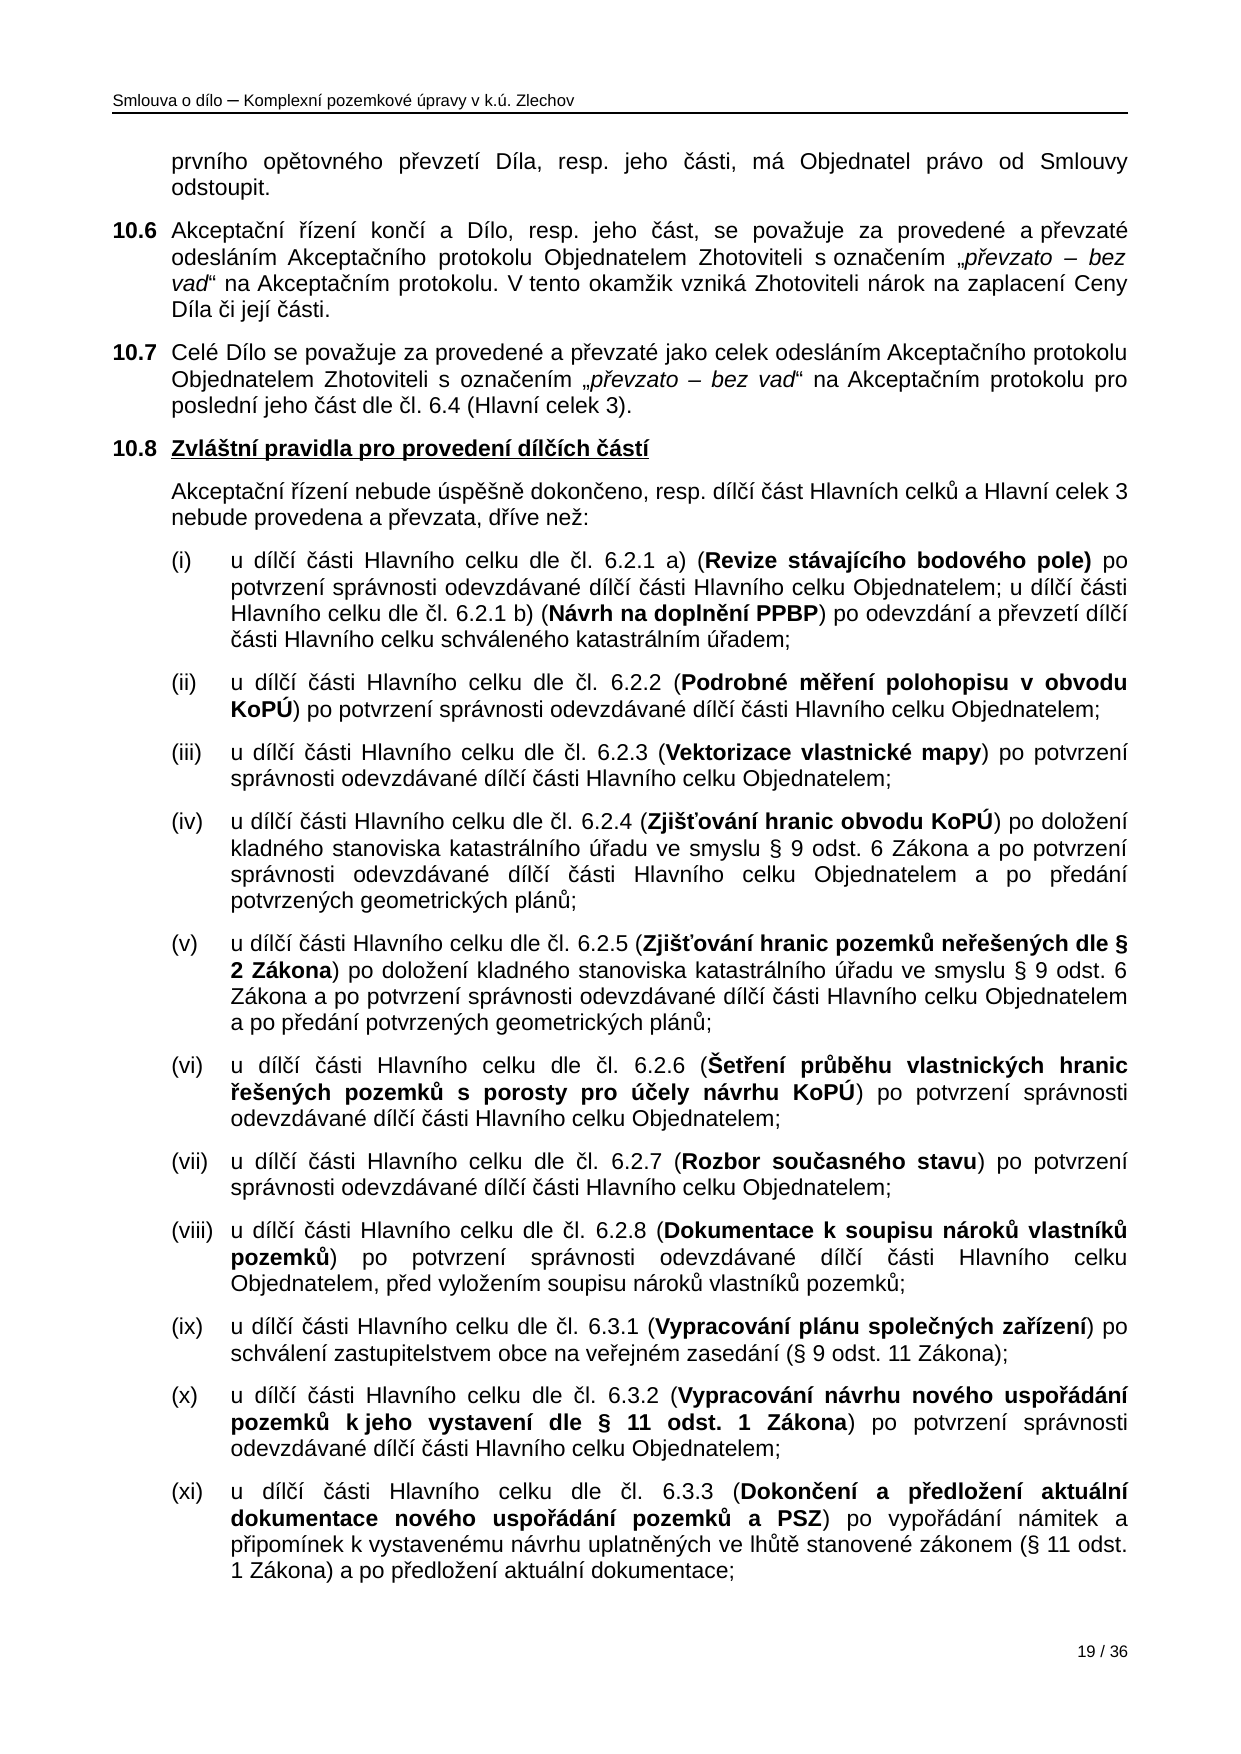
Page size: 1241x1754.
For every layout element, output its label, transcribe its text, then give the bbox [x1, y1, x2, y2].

list u dílčí části Hlavního celku dle čl. 6.2.6 (Šetření průběhu vlastnických hranic řešených pozemků s porosty pro účely návrhu KoPÚ) po potvrzení správnosti odevzdávané dílčí části Hlavního celku Objednatelem; [171, 1052, 1128, 1131]
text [112, 148, 1128, 200]
text Akceptační řízení končí a Dílo, resp. jeho část, se považuje za provedené a převzaté odesláním Akceptačního protokolu Objednatelem Zhotoviteli s označením „převzato – bez vad“ na Akceptačním protokolu. V tento okamžik vzniká Zhotoviteli nárok na zaplacení Ceny Díla či její části. [112, 217, 1128, 322]
list u dílčí části Hlavního celku dle čl. 6.3.2 (Vypracování návrhu nového uspořádání pozemků k jeho vystavení dle § 11 odst. 1 Zákona) po potvrzení správnosti odevzdávané dílčí části Hlavního celku Objednatelem; [171, 1382, 1128, 1462]
text Celé Dílo se považuje za provedené a převzaté jako celek odesláním Akceptačního protokolu Objednatelem Zhotoviteli s označením „převzato – bez vad“ na Akceptačním protokolu pro poslední jeho část dle čl. 6.4 (Hlavní celek 3). [112, 339, 1128, 418]
list u dílčí části Hlavního celku dle čl. 6.2.5 (Zjišťování hranic pozemků neřešených dle § 2 Zákona) po doložení kladného stanoviska katastrálního úřadu ve smyslu § 9 odst. 6 Zákona a po potvrzení správnosti odevzdávané dílčí části Hlavního celku Objednatelem a po předání potvrzených geometrických plánů; [171, 930, 1128, 1036]
list u dílčí části Hlavního celku dle čl. 6.3.3 (Dokončení a předložení aktuální dokumentace nového uspořádání pozemků a PSZ) po vypořádání námitek a připomínek k vystavenému návrhu uplatněných ve lhůtě stanovené zákonem (§ 11 odst. 1 Zákona) a po předložení aktuální dokumentace; [171, 1478, 1128, 1584]
list u dílčí části Hlavního celku dle čl. 6.2.8 (Dokumentace k soupisu nároků vlastníků pozemků) po potvrzení správnosti odevzdávané dílčí části Hlavního celku Objednatelem, před vyložením soupisu nároků vlastníků pozemků; [171, 1217, 1128, 1296]
text Zvláštní pravidla pro provedení dílčích částí [112, 435, 1128, 461]
list Akceptační řízení nebude úspěšně dokončeno, resp. dílčí část Hlavních celků a Hlavní celek 3 nebude provedena a převzata, dříve než: [171, 478, 1128, 531]
list u dílčí části Hlavního celku dle čl. 6.2.4 (Zjišťování hranic obvodu KoPÚ) po doložení kladného stanoviska katastrálního úřadu ve smyslu § 9 odst. 6 Zákona a po potvrzení správnosti odevzdávané dílčí části Hlavního celku Objednatelem a po předání potvrzených geometrických plánů; [171, 808, 1128, 913]
list u dílčí části Hlavního celku dle čl. 6.2.1 a) (Revize stávajícího bodového pole) po potvrzení správnosti odevzdávané dílčí části Hlavního celku Objednatelem; u dílčí části Hlavního celku dle čl. 6.2.1 b) (Návrh na doplnění PPBP) po odevzdání a převzetí dílčí části Hlavního celku schváleného katastrálním úřadem; [171, 547, 1128, 653]
list u dílčí části Hlavního celku dle čl. 6.2.7 (Rozbor současného stavu) po potvrzení správnosti odevzdávané dílčí části Hlavního celku Objednatelem; [171, 1148, 1128, 1201]
list u dílčí části Hlavního celku dle čl. 6.2.3 (Vektorizace vlastnické mapy) po potvrzení správnosti odevzdávané dílčí části Hlavního celku Objednatelem; [171, 739, 1128, 791]
list u dílčí části Hlavního celku dle čl. 6.2.2 (Podrobné měření polohopisu v obvodu KoPÚ) po potvrzení správnosti odevzdávané dílčí části Hlavního celku Objednatelem; [171, 669, 1128, 722]
list u dílčí části Hlavního celku dle čl. 6.3.1 (Vypracování plánu společných zařízení) po schválení zastupitelstvem obce na veřejném zasedání (§ 9 odst. 11 Zákona); [171, 1313, 1128, 1366]
